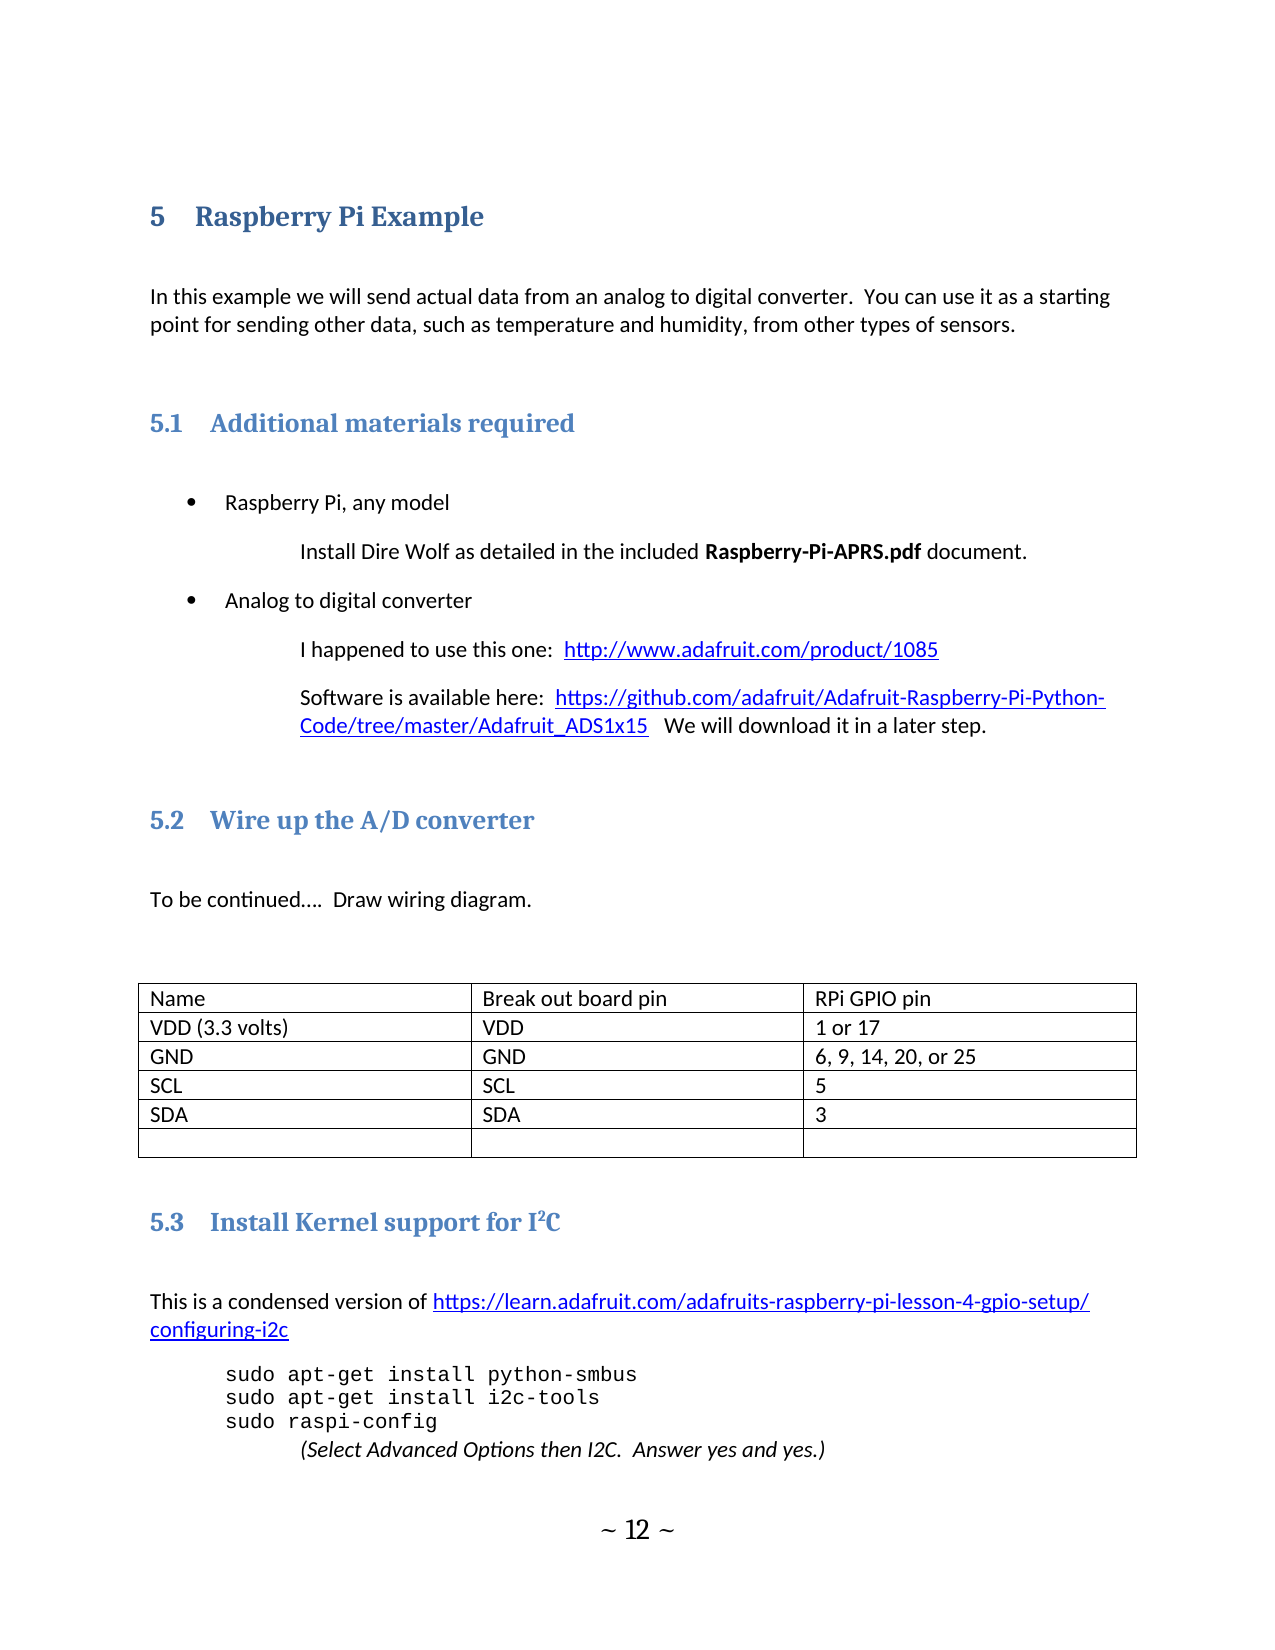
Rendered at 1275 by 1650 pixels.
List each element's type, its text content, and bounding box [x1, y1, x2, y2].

list Raspberry Pi, any model [187, 488, 1125, 516]
list Analog to digital converter [187, 586, 1125, 614]
table_cell 5 [804, 1071, 1136, 1099]
table_cell SCL [139, 1071, 471, 1099]
table_cell SDA [139, 1100, 471, 1128]
table_header Name [139, 984, 471, 1012]
subtitle Wire up the A/D converter [150, 805, 1125, 836]
table_cell SDA [472, 1100, 803, 1128]
text sudo raspi-config [225, 1411, 1125, 1435]
subtitle Raspberry Pi Example [150, 200, 1125, 233]
text (Select Advanced Options then I2C. Answer yes and yes.) [300, 1435, 1125, 1463]
text sudo apt-get install python-smbus [225, 1364, 1125, 1387]
table_cell [139, 1129, 471, 1157]
text Software is available here: https://github.com/adafruit/Adafruit-Raspberry-Pi-Python-Code/tree/master/Adafruit_ADS1x15 We will download it in a later step. [300, 683, 1125, 739]
table_cell [472, 1129, 803, 1157]
table_cell [804, 1129, 1136, 1157]
table_cell SCL [472, 1071, 803, 1099]
table_cell GND [139, 1042, 471, 1070]
text I happened to use this one: http://www.adafruit.com/product/1085 [300, 635, 1125, 663]
text Install Dire Wolf as detailed in the included Raspberry-Pi-APRS.pdf document. [300, 537, 1125, 565]
subtitle Install Kernel support for I2C [150, 1207, 1125, 1238]
text sudo apt-get install i2c-tools [225, 1387, 1125, 1411]
table_cell 3 [804, 1100, 1136, 1128]
text To be continued…. Draw wiring diagram. [150, 885, 1125, 913]
table_header RPi GPIO pin [804, 984, 1136, 1012]
table_header Break out board pin [472, 984, 803, 1012]
table_cell VDD (3.3 volts) [139, 1013, 471, 1041]
text This is a condensed version of https://learn.adafruit.com/adafruits-raspberry-pi-lesson-4-gpio-setup/configuring-i2c [150, 1287, 1125, 1343]
table_cell GND [472, 1042, 803, 1070]
text In this example we will send actual data from an analog to digital converter. You can use it as a starting point for sending other data, such as temperature and humidity, from other types of sensors. [150, 282, 1125, 338]
table_cell 6, 9, 14, 20, or 25 [804, 1042, 1136, 1070]
subtitle Additional materials required [150, 408, 1125, 439]
table_cell VDD [472, 1013, 803, 1041]
table_cell 1 or 17 [804, 1013, 1136, 1041]
